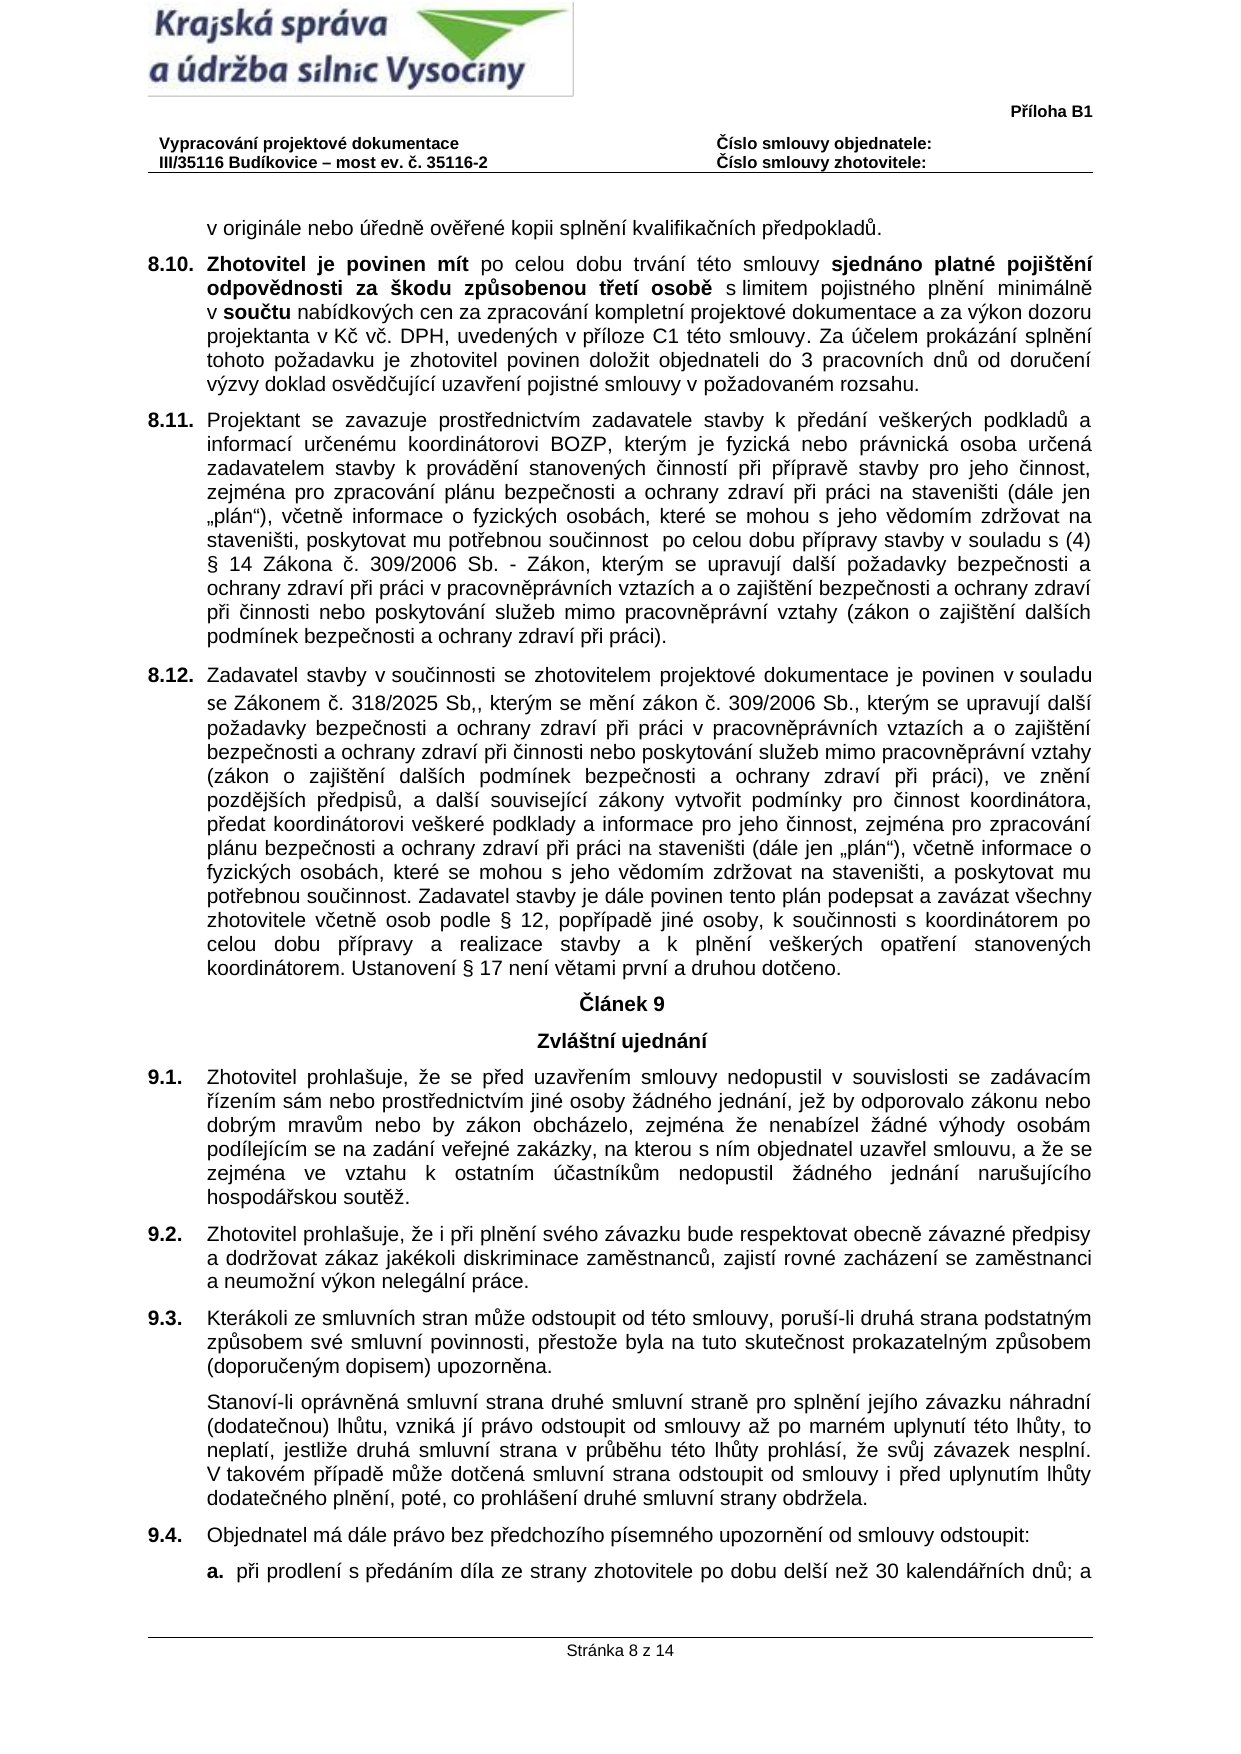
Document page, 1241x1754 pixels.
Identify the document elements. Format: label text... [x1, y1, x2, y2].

text Stanoví-li oprávněná smluvní strana druhé smluvní straně pro splnění jejího závazku náhradní (dodatečnou) lhůtu, vzniká jí právo odstoupit od smlouvy až po marném uplynutí této lhůty, to neplatí, jestliže druhá smluvní strana v průběhu této lhůty prohlásí, že svůj závazek nesplní. V takovém případě může dotčená smluvní strana odstoupit od smlouvy i před uplynutím lhůty dodatečného plnění, poté, co prohlášení druhé smluvní strany obdržela. [207, 1390, 1093, 1510]
list Projektant se zavazuje prostřednictvím zadavatele stavby k předání veškerých podkladů a informací určenému koordinátorovi BOZP, kterým je fyzická nebo právnická osoba určená zadavatelem stavby k provádění stanovených činností při přípravě stavby pro jeho činnost, zejména pro zpracování plánu bezpečnosti a ochrany zdraví při práci na staveništi (dále jen „plán“), včetně informace o fyzických osobách, které se mohou s jeho vědomím zdržovat na staveništi, poskytovat mu potřebnou součinnost po celou dobu přípravy stavby v souladu s (4) § 14 Zákona č. 309/2006 Sb. - Zákon, kterým se upravují další požadavky bezpečnosti a ochrany zdraví při práci v pracovněprávních vztazích a o zajištění bezpečnosti a ochrany zdraví při činnosti nebo poskytování služeb mimo pracovněprávní vztahy (zákon o zajištění dalších podmínek bezpečnosti a ochrany zdraví při práci). [148, 408, 1093, 648]
list Zhotovitel prohlašuje, že se před uzavřením smlouvy nedopustil v souvislosti se zadávacím řízením sám nebo prostřednictvím jiné osoby žádného jednání, jež by odporovalo zákonu nebo dobrým mravům nebo by zákon obcházelo, zejména že nenabízel žádné výhody osobám podílejícím se na zadání veřejné zakázky, na kterou s ním objednatel uzavřel smlouvu, a že se zejména ve vztahu k ostatním účastníkům nedopustil žádného jednání narušujícího hospodářskou soutěž. [148, 1065, 1093, 1209]
list Objednatel má dále právo bez předchozího písemného upozornění od smlouvy odstoupit: [148, 1522, 1093, 1546]
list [148, 215, 1093, 239]
list Zhotovitel prohlašuje, že i při plnění svého závazku bude respektovat obecně závazné předpisy a dodržovat zákaz jakékoli diskriminace zaměstnanců, zajistí rovné zacházení se zaměstnanci a neumožní výkon nelegální práce. [148, 1221, 1093, 1293]
list Článek 9 [148, 992, 1096, 1016]
list Zhotovitel je povinen mít po celou dobu trvání této smlouvy sjednáno platné pojištění odpovědnosti za škodu způsobenou třetí osobě s limitem pojistného plnění minimálně v součtu nabídkových cen za zpracování kompletní projektové dokumentace a za výkon dozoru projektanta v Kč vč. DPH, uvedených v příloze C1 této smlouvy. Za účelem prokázání splnění tohoto požadavku je zhotovitel povinen doložit objednateli do 3 pracovních dnů od doručení výzvy doklad osvědčující uzavření pojistné smlouvy v požadovaném rozsahu. [148, 252, 1093, 396]
picture [147, 2, 574, 98]
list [207, 1559, 1093, 1583]
list Kterákoli ze smluvních stran může odstoupit od této smlouvy, poruší-li druhá strana podstatným způsobem své smluvní povinnosti, přestože byla na tuto skutečnost prokazatelným způsobem (doporučeným dopisem) upozorněna. [148, 1306, 1093, 1378]
list Zvláštní ujednání [148, 1029, 1096, 1053]
list Zadavatel stavby v součinnosti se zhotovitelem projektové dokumentace je povinen v souladu se Zákonem č. 318/2025 Sb,, kterým se mění zákon č. 309/2006 Sb., kterým se upravují další požadavky bezpečnosti a ochrany zdraví při práci v pracovněprávních vztazích a o zajištění bezpečnosti a ochrany zdraví při činnosti nebo poskytování služeb mimo pracovněprávní vztahy (zákon o zajištění dalších podmínek bezpečnosti a ochrany zdraví při práci), ve znění pozdějších předpisů, a další související zákony vytvořit podmínky pro činnost koordinátora, předat koordinátorovi veškeré podklady a informace pro jeho činnost, zejména pro zpracování plánu bezpečnosti a ochrany zdraví při práci na staveništi (dále jen „plán“), včetně informace o fyzických osobách, které se mohou s jeho vědomím zdržovat na staveništi, a poskytovat mu potřebnou součinnost. Zadavatel stavby je dále povinen tento plán podepsat a zavázat všechny zhotovitele včetně osob podle § 12, popřípadě jiné osoby, k součinnosti s koordinátorem po celou dobu přípravy a realizace stavby a k plnění veškerých opatření stanovených koordinátorem. Ustanovení § 17 není větami první a druhou dotčeno. [148, 660, 1093, 980]
